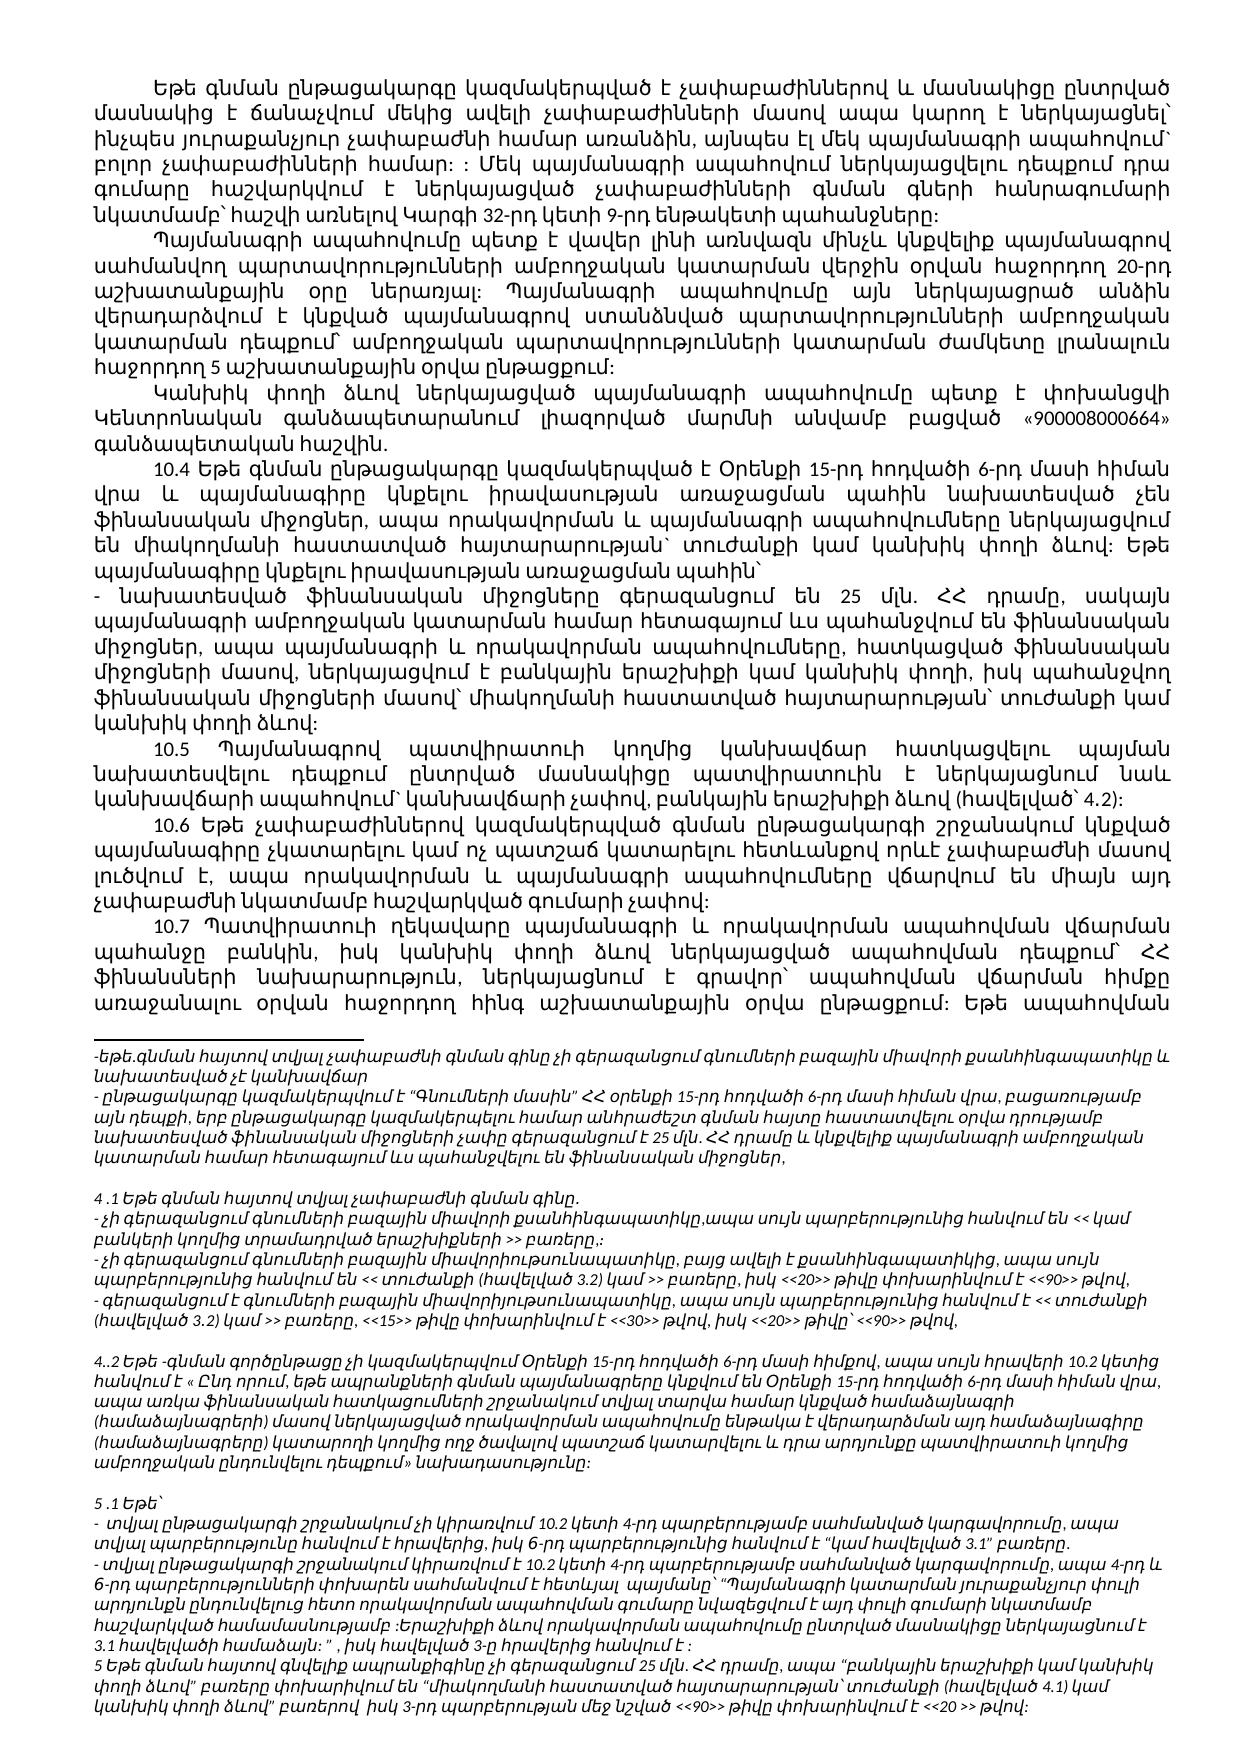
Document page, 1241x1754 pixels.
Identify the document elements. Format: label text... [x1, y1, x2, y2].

text 10.6 Եթե չափաբաժիններով կազմակերպված գնման ընթացակարգի շրջանակում կնքված պայմանագիրը չկատարելու կամ ոչ պատշաճ կատարելու հետևանքով որևէ չափաբաժնի մասով լուծվում է, ապա որակավորման և պայմանագրի ապահովումները վճարվում են միայն այդ չափաբաժնի նկատմամբ հաշվարկված գումարի չափով: [94, 812, 1171, 914]
text Եթե գնման ընթացակարգը կազմակերպված է չափաբաժիններով և մասնակիցը ընտրված մասնակից է ճանաչվում մեկից ավելի չափաբաժինների մասով ապա կարող է ներկայացնել՝ ինչպես յուրաքանչյուր չափաբաժնի համար առանձին, այնպես էլ մեկ պայմանագրի ապահովում` բոլոր չափաբաժինների համար: : Մեկ պայմանագրի ապահովում ներկայացվելու դեպքում դրա գումարը հաշվարկվում է ներկայացված չափաբաժինների գնման գների հանրագումարի նկատմամբ՝ հաշվի առնելով Կարգի 32-րդ կետի 9-րդ ենթակետի պահանջները: [94, 75, 1171, 227]
text - նախատեսված ֆինանսական միջոցները գերազանցում են 25 մլն. ՀՀ դրամը, սակայն պայմանագրի ամբողջական կատարման համար հետագայում ևս պահանջվում են ֆինանսական միջոցներ, ապա պայմանագրի և որակավորման ապահովումները, հատկացված ֆինանսական միջոցների մասով, ներկայացվում է բանկային երաշխիքի կամ կանխիկ փողի, իսկ պահանջվող ֆինանսական միջոցների մասով՝ միակողմանի հաստատված հայտարարության՝ տուժանքի կամ կանխիկ փողի ձևով: [94, 583, 1171, 736]
text 10.7 Պատվիրատուի ղեկավարը պայմանագրի և որակավորման ապահովման վճարման պահանջը բանկին, իսկ կանխիկ փողի ձևով ներկայացված ապահովման դեպքում՝ ՀՀ ֆինանսների նախարարություն, ներկայացնում է գրավոր՝ ապահովման վճարման հիմքը առաջանալու օրվան հաջորդող հինգ աշխատանքային օրվա ընթացքում: Եթե ապահովման վճարման պահանջը բանկի կամ ՀՀ ֆինանսների նախարարության կողմից մերժվում է պահանջը կամ դրան կից փաստաթղթերը ոչ ամբողջական ներկայացված լինելու հիմքով, ապա նոր պահանջը պատվիրատուի ղեկավարը գրավոր ներկայացնում է մերժումը ստանալուն հաջորդող երկու աշխատանքային օրվա ընթացքում: [94, 914, 1171, 1015]
text 10.5 Պայմանագրով պատվիրատուի կողմից կանխավճար հատկացվելու պայման նախատեսվելու դեպքում ընտրված մասնակիցը պատվիրատուին է ներկայացնում նաև կանխավճարի ապահովում` կանխավճարի չափով, բանկային երաշխիքի ձևով (հավելված՝ 4․2): [94, 736, 1171, 812]
text 10.4 Եթե գնման ընթացակարգը կազմակերպված է Օրենքի 15-րդ հոդվածի 6-րդ մասի հիման վրա և պայմանագիրը կնքելու իրավասության առաջացման պահին նախատեսված չեն ֆինանսական միջոցներ, ապա որակավորման և պայմանագրի ապահովումները ներկայացվում են միակողմանի հաստատված հայտարարության` տուժանքի կամ կանխիկ փողի ձևով: Եթե պայմանագիրը կնքելու իրավասության առաջացման պահին՝ [94, 456, 1171, 583]
text Կանխիկ փողի ձևով ներկայացված պայմանագրի ապահովումը պետք է փոխանցվի Կենտրոնական գանձապետարանում լիազորված մարմնի անվամբ բացված «900008000664» գանձապետական հաշվին. [94, 380, 1171, 456]
text Պայմանագրի ապահովումը պետք է վավեր լինի առնվազն մինչև կնքվելիք պայմանագրով սահմանվող պարտավորությունների ամբողջական կատարման վերջին օրվան հաջորդող 20-րդ աշխատանքային օրը ներառյալ: Պայմանագրի ապահովումը այն ներկայացրած անձին վերադարձվում է կնքված պայմանագրով ստանձնված պարտավորությունների ամբողջական կատարման դեպքում՝ ամբողջական պարտավորությունների կատարման ժամկետը լրանալուն հաջորդող 5 աշխատանքային օրվա ընթացքում: [94, 227, 1171, 380]
